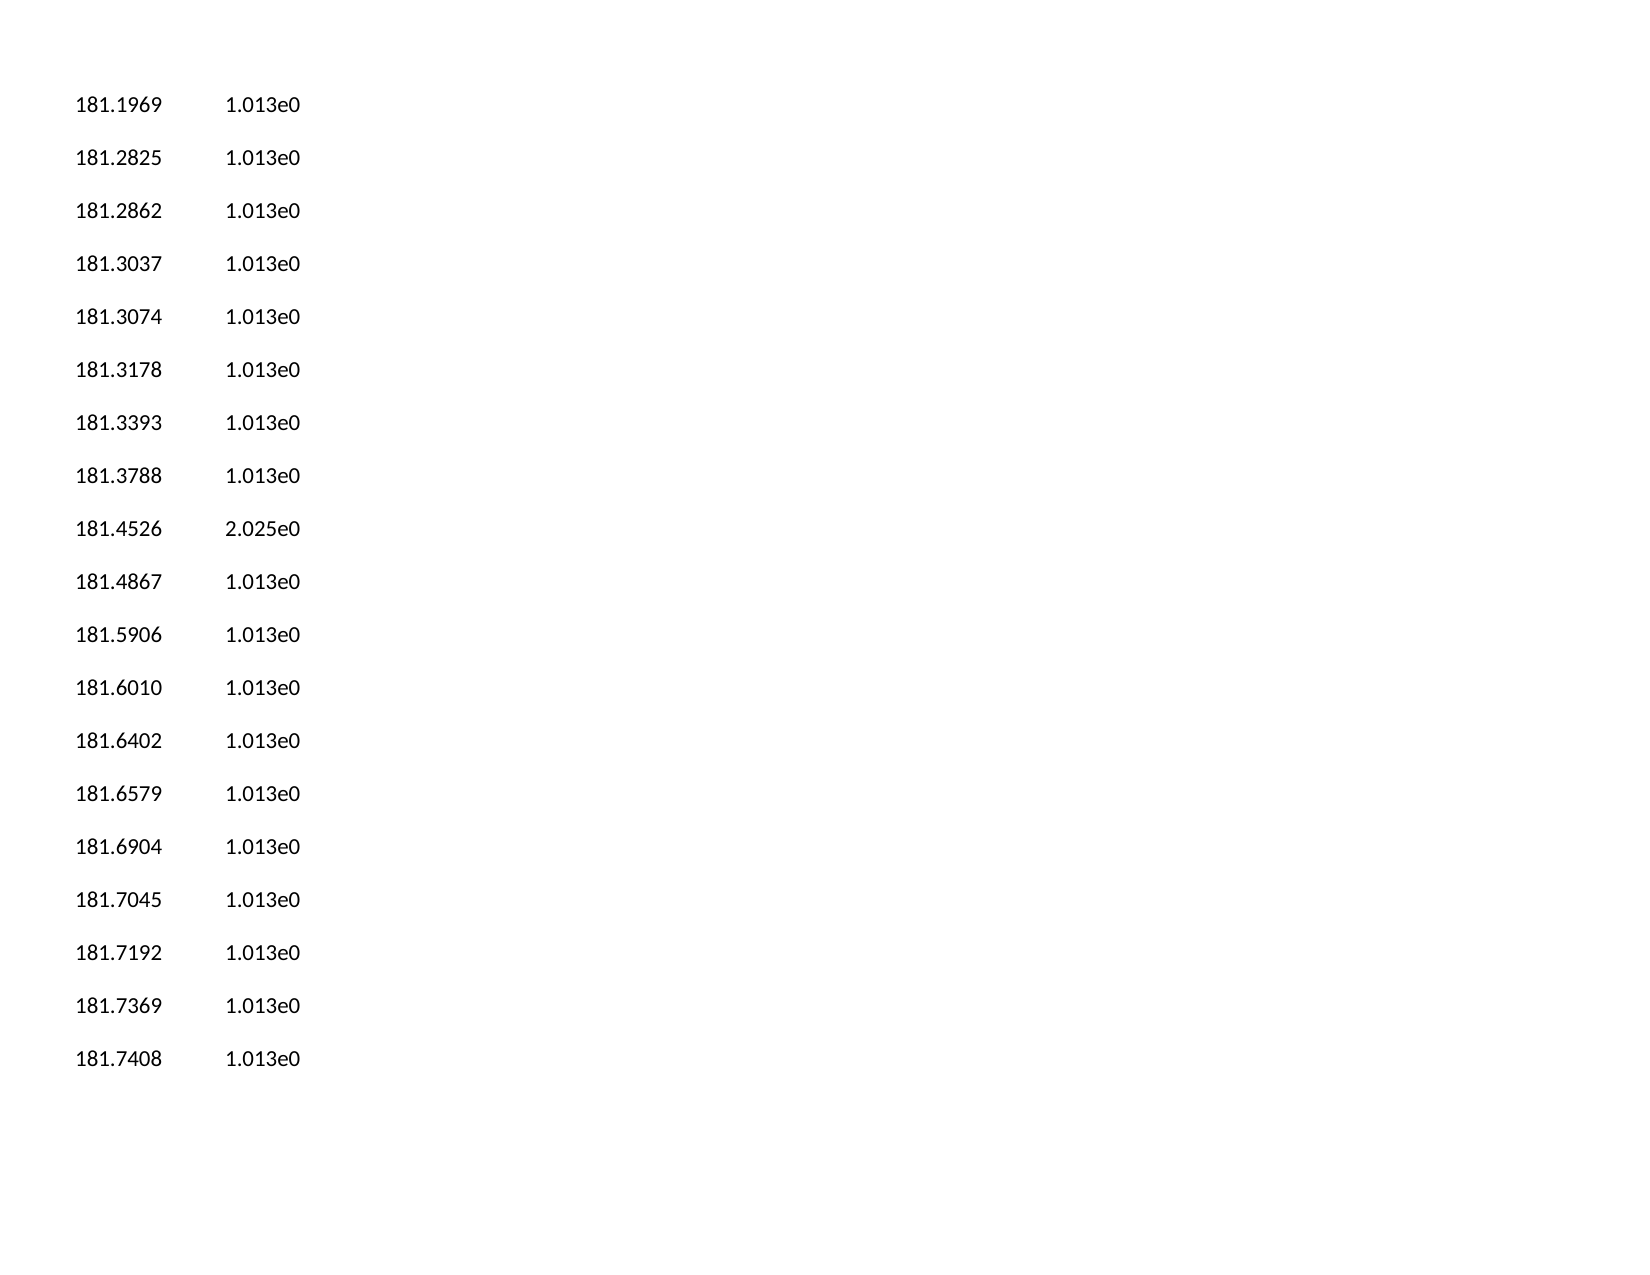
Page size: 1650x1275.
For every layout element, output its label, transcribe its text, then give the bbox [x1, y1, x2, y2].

text 181.2825 1.013e0 [75, 143, 1563, 171]
text 181.6904 1.013e0 [75, 832, 1563, 860]
text 181.6402 1.013e0 [75, 726, 1563, 754]
text 181.4867 1.013e0 [75, 567, 1563, 595]
text 181.1969 1.013e0 [75, 90, 1563, 118]
text 181.7192 1.013e0 [75, 938, 1563, 966]
text 181.3074 1.013e0 [75, 302, 1563, 330]
text 181.6010 1.013e0 [75, 673, 1563, 701]
text 181.2862 1.013e0 [75, 196, 1563, 224]
text 181.6579 1.013e0 [75, 779, 1563, 807]
text 181.3788 1.013e0 [75, 461, 1563, 489]
text 181.7045 1.013e0 [75, 885, 1563, 913]
text 181.7408 1.013e0 [75, 1044, 1563, 1072]
text 181.3393 1.013e0 [75, 408, 1563, 436]
text 181.3178 1.013e0 [75, 355, 1563, 383]
text 181.7369 1.013e0 [75, 991, 1563, 1019]
text 181.5906 1.013e0 [75, 620, 1563, 648]
text 181.4526 2.025e0 [75, 514, 1563, 542]
text 181.3037 1.013e0 [75, 249, 1563, 277]
